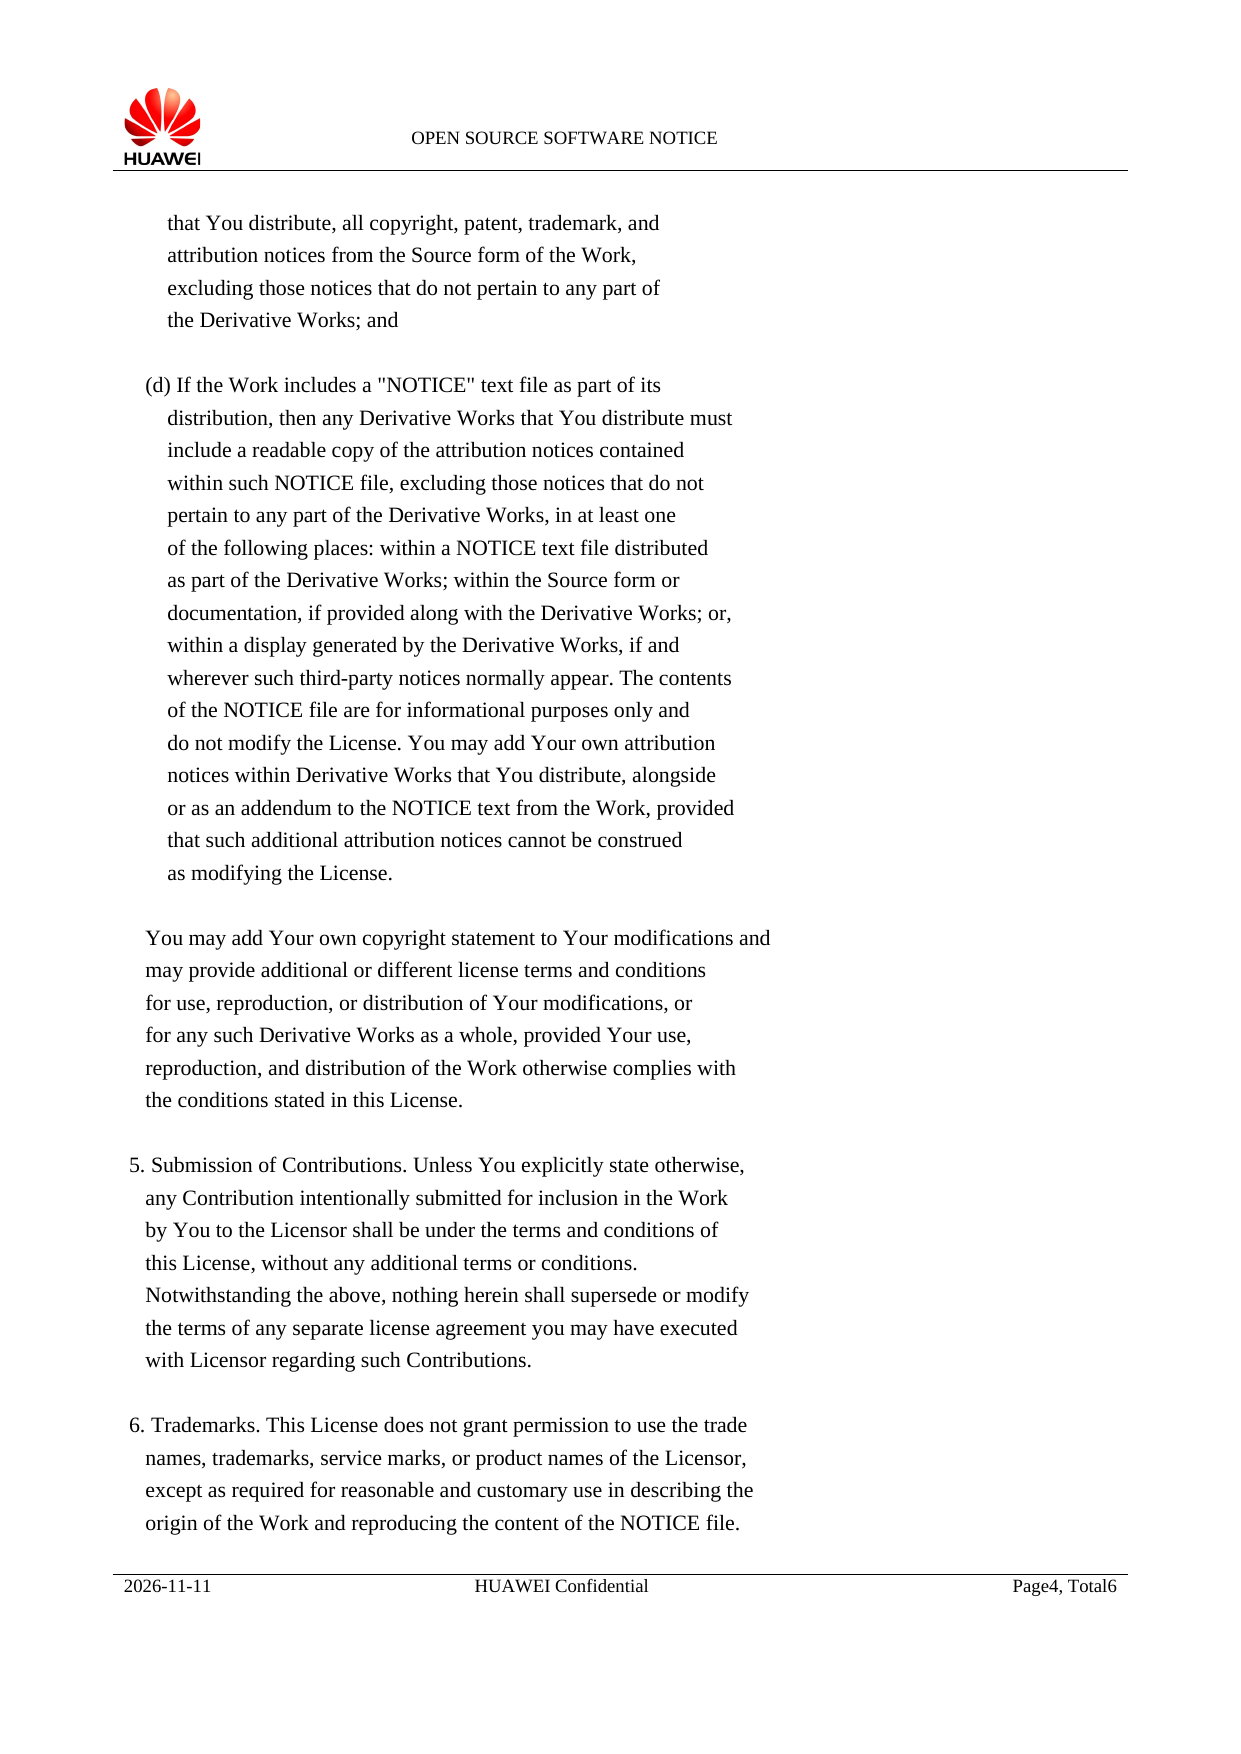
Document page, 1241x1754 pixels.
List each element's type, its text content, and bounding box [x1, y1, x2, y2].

picture [124, 88, 201, 165]
